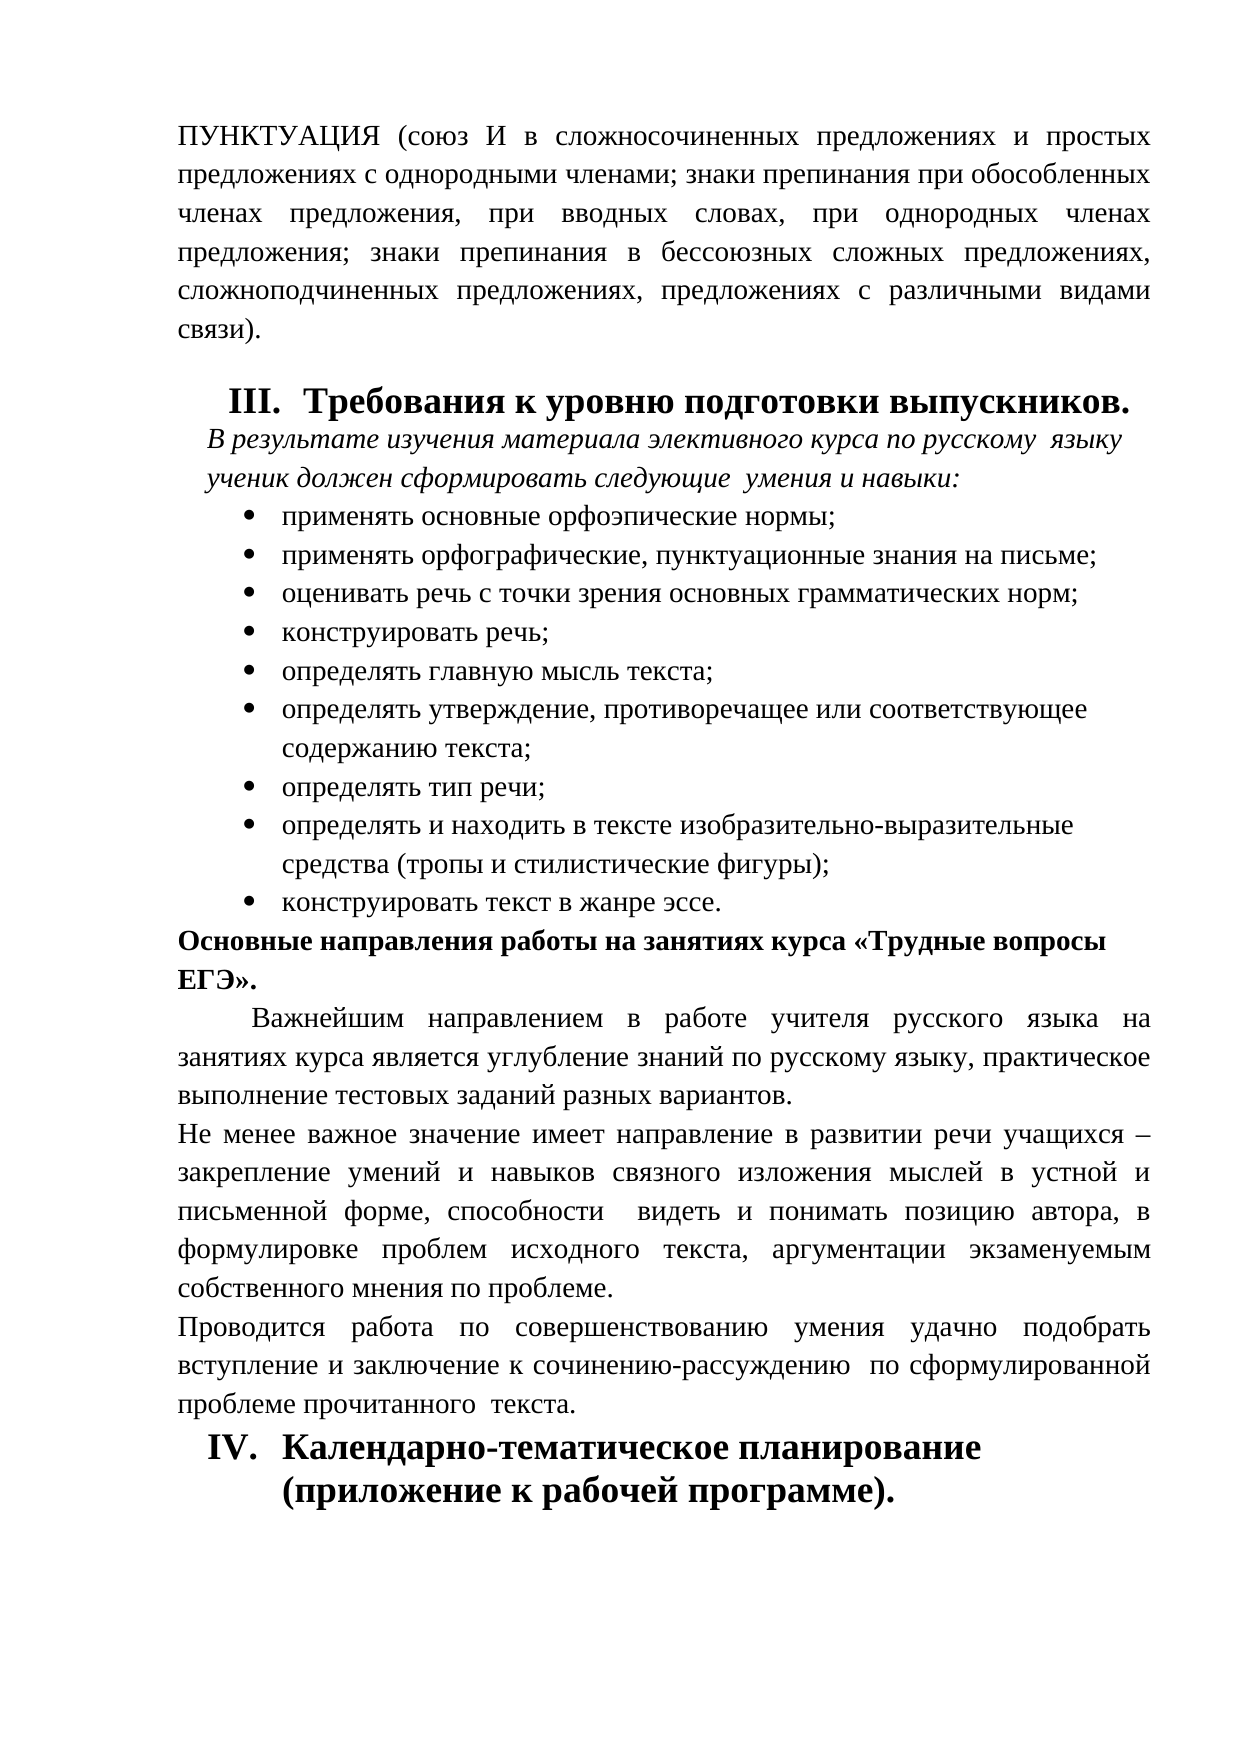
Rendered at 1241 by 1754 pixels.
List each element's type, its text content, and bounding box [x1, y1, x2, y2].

list оценивать речь с точки зрения основных грамматических норм; [244, 576, 1152, 609]
list Календарно-тематическое планирование (приложение к рабочей программе). [207, 1424, 1152, 1511]
text Не менее важное значение имеет направление в развитии речи учащихся – закрепление умений и навыков связного изложения мыслей в устной и письменной форме, способности видеть и понимать позицию автора, в формулировке проблем исходного текста, аргументации экзаменуемым собственного мнения по проблеме. [177, 1116, 1152, 1304]
text ПУНКТУАЦИЯ (союз И в сложносочиненных предложениях и простых предложениях с однородными членами; знаки препинания при обособленных членах предложения, при вводных словах, при однородных членах предложения; знаки препинания в бессоюзных сложных предложениях, сложноподчиненных предложениях, предложениях с различными видами связи). [177, 118, 1152, 344]
text В результате изучения материала элективного курса по русскому языку ученик должен сформировать следующие умения и навыки: [207, 421, 1152, 493]
text Важнейшим направлением в работе учителя русского языка на занятиях курса является углубление знаний по русскому языку, практическое выполнение тестовых заданий разных вариантов. [177, 1000, 1152, 1111]
list определять и находить в тексте изобразительно-выразительные средства (тропы и стилистические фигуры); [244, 807, 1152, 879]
text Проводится работа по совершенствованию умения удачно подобрать вступление и заключение к сочинению-рассуждению по сформулированной проблеме прочитанного текста. [177, 1309, 1152, 1419]
list определять главную мысль текста; [244, 653, 1152, 687]
text Основные направления работы на занятиях курса «Трудные вопросы ЕГЭ». [177, 923, 1152, 995]
list конструировать текст в жанре эссе. [244, 884, 1152, 918]
list конструировать речь; [244, 614, 1152, 648]
list определять утверждение, противоречащее или соответствующее содержанию текста; [244, 692, 1152, 764]
list определять тип речи; [244, 769, 1152, 802]
list применять основные орфоэпические нормы; [244, 498, 1152, 532]
list Требования к уровню подготовки выпускников. [207, 378, 1152, 421]
list применять орфографические, пунктуационные знания на письме; [244, 537, 1152, 571]
